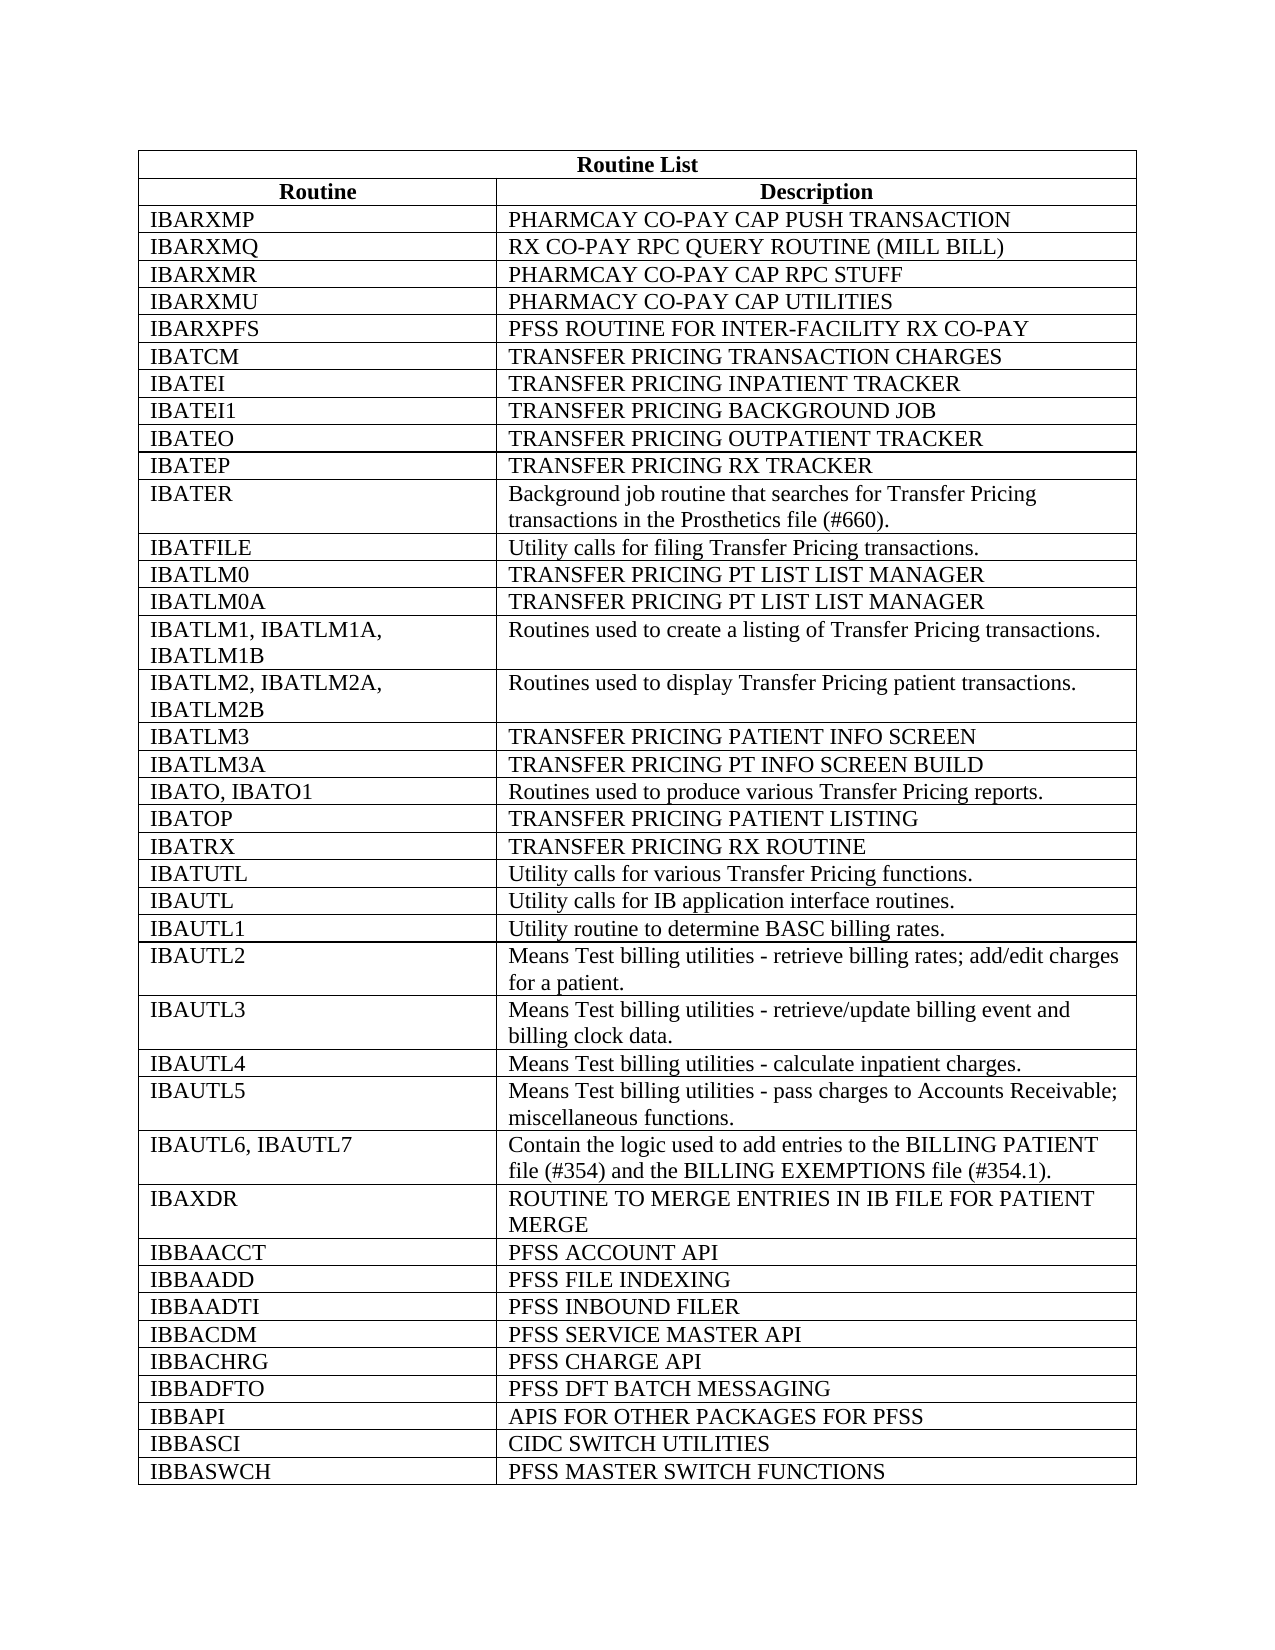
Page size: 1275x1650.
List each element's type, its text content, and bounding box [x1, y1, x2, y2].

table_cell IBATRX [139, 833, 496, 859]
table_cell Utility calls for filing Transfer Pricing transactions. [497, 534, 1136, 560]
table_cell IBBASWCH [139, 1458, 496, 1484]
table_cell Background job routine that searches for Transfer Pricing transactions in the Prosthetics file (#660). [497, 480, 1136, 532]
table_cell IBATOP [139, 805, 496, 832]
table_cell TRANSFER PRICING BACKGROUND JOB [497, 398, 1136, 424]
table_cell PHARMACY CO-PAY CAP UTILITIES [497, 288, 1136, 314]
table_cell IBBADFTO [139, 1376, 496, 1402]
table_cell IBATLM1, IBATLM1A, IBATLM1B [139, 616, 496, 668]
table_cell IBATLM0 [139, 561, 496, 587]
table_cell TRANSFER PRICING PT INFO SCREEN BUILD [497, 751, 1136, 777]
table_cell IBATCM [139, 343, 496, 369]
table_cell Routine [139, 179, 496, 205]
table_cell CIDC SWITCH UTILITIES [497, 1430, 1136, 1457]
table_cell Means Test billing utilities - calculate inpatient charges. [497, 1050, 1136, 1076]
table_cell IBATLM3 [139, 723, 496, 749]
table_cell PFSS SERVICE MASTER API [497, 1321, 1136, 1347]
table_cell IBBACHRG [139, 1348, 496, 1374]
table_cell Utility calls for various Transfer Pricing functions. [497, 860, 1136, 887]
table_cell PHARMCAY CO-PAY CAP PUSH TRANSACTION [497, 206, 1136, 232]
table_cell TRANSFER PRICING TRANSACTION CHARGES [497, 343, 1136, 369]
table_cell IBATLM0A [139, 588, 496, 615]
table_cell IBATO, IBATO1 [139, 778, 496, 804]
table_cell Utility calls for IB application interface routines. [497, 888, 1136, 914]
table_cell Routines used to produce various Transfer Pricing reports. [497, 778, 1136, 804]
table_cell IBAUTL5 [139, 1077, 496, 1130]
table_cell PFSS CHARGE API [497, 1348, 1136, 1374]
table_cell TRANSFER PRICING PT LIST LIST MANAGER [497, 588, 1136, 615]
table_cell Contain the logic used to add entries to the BILLING PATIENT file (#354) and the BILLING EXEMPTIONS file (#354.1). [497, 1131, 1136, 1184]
table_cell IBAUTL1 [139, 915, 496, 941]
table_cell IBAUTL2 [139, 943, 496, 995]
table_cell IBBAPI [139, 1403, 496, 1429]
table_cell TRANSFER PRICING PATIENT INFO SCREEN [497, 723, 1136, 749]
table_cell Routines used to display Transfer Pricing patient transactions. [497, 670, 1136, 722]
table_cell PFSS ACCOUNT API [497, 1239, 1136, 1265]
table_cell IBATEI1 [139, 398, 496, 424]
table_cell TRANSFER PRICING PATIENT LISTING [497, 805, 1136, 832]
table_cell PHARMCAY CO-PAY CAP RPC STUFF [497, 261, 1136, 287]
table_cell IBARXMU [139, 288, 496, 314]
table_cell IBATEO [139, 425, 496, 451]
table_header Routine List [139, 151, 1136, 177]
table_cell IBAUTL6, IBAUTL7 [139, 1131, 496, 1184]
table_cell IBAUTL3 [139, 996, 496, 1049]
table_cell ROUTINE TO MERGE ENTRIES IN IB FILE FOR PATIENT MERGE [497, 1185, 1136, 1237]
table_cell IBBACDM [139, 1321, 496, 1347]
table_cell IBATEI [139, 370, 496, 397]
table_cell IBATEP [139, 453, 496, 479]
table_cell IBARXMR [139, 261, 496, 287]
table_cell IBBAACCT [139, 1239, 496, 1265]
table_cell RX CO-PAY RPC QUERY ROUTINE (MILL BILL) [497, 233, 1136, 259]
table_cell IBATFILE [139, 534, 496, 560]
table_cell PFSS INBOUND FILER [497, 1293, 1136, 1320]
table_cell IBBAADD [139, 1266, 496, 1292]
table_cell PFSS MASTER SWITCH FUNCTIONS [497, 1458, 1136, 1484]
table_cell IBATER [139, 480, 496, 532]
table_cell IBBASCI [139, 1430, 496, 1457]
table_cell IBAXDR [139, 1185, 496, 1237]
table_cell TRANSFER PRICING OUTPATIENT TRACKER [497, 425, 1136, 451]
table_cell Means Test billing utilities - retrieve billing rates; add/edit charges for a patient. [497, 943, 1136, 995]
table_cell IBATLM2, IBATLM2A, IBATLM2B [139, 670, 496, 722]
table_cell IBATUTL [139, 860, 496, 887]
table_cell IBARXMP [139, 206, 496, 232]
table_cell TRANSFER PRICING INPATIENT TRACKER [497, 370, 1136, 397]
table_cell Means Test billing utilities - pass charges to Accounts Receivable; miscellaneous functions. [497, 1077, 1136, 1130]
table_cell IBATLM3A [139, 751, 496, 777]
table_cell APIS FOR OTHER PACKAGES FOR PFSS [497, 1403, 1136, 1429]
table_cell PFSS FILE INDEXING [497, 1266, 1136, 1292]
table_cell Routines used to create a listing of Transfer Pricing transactions. [497, 616, 1136, 668]
table_cell IBBAADTI [139, 1293, 496, 1320]
table_cell Description [497, 179, 1136, 205]
table_cell PFSS DFT BATCH MESSAGING [497, 1376, 1136, 1402]
table_cell PFSS ROUTINE FOR INTER-FACILITY RX CO-PAY [497, 315, 1136, 342]
table_cell IBAUTL4 [139, 1050, 496, 1076]
table_cell IBARXMQ [139, 233, 496, 259]
table_cell TRANSFER PRICING RX ROUTINE [497, 833, 1136, 859]
table_cell TRANSFER PRICING RX TRACKER [497, 453, 1136, 479]
table_cell Means Test billing utilities - retrieve/update billing event and billing clock data. [497, 996, 1136, 1049]
table_cell IBARXPFS [139, 315, 496, 342]
table_cell Utility routine to determine BASC billing rates. [497, 915, 1136, 941]
table_cell TRANSFER PRICING PT LIST LIST MANAGER [497, 561, 1136, 587]
table_cell IBAUTL [139, 888, 496, 914]
